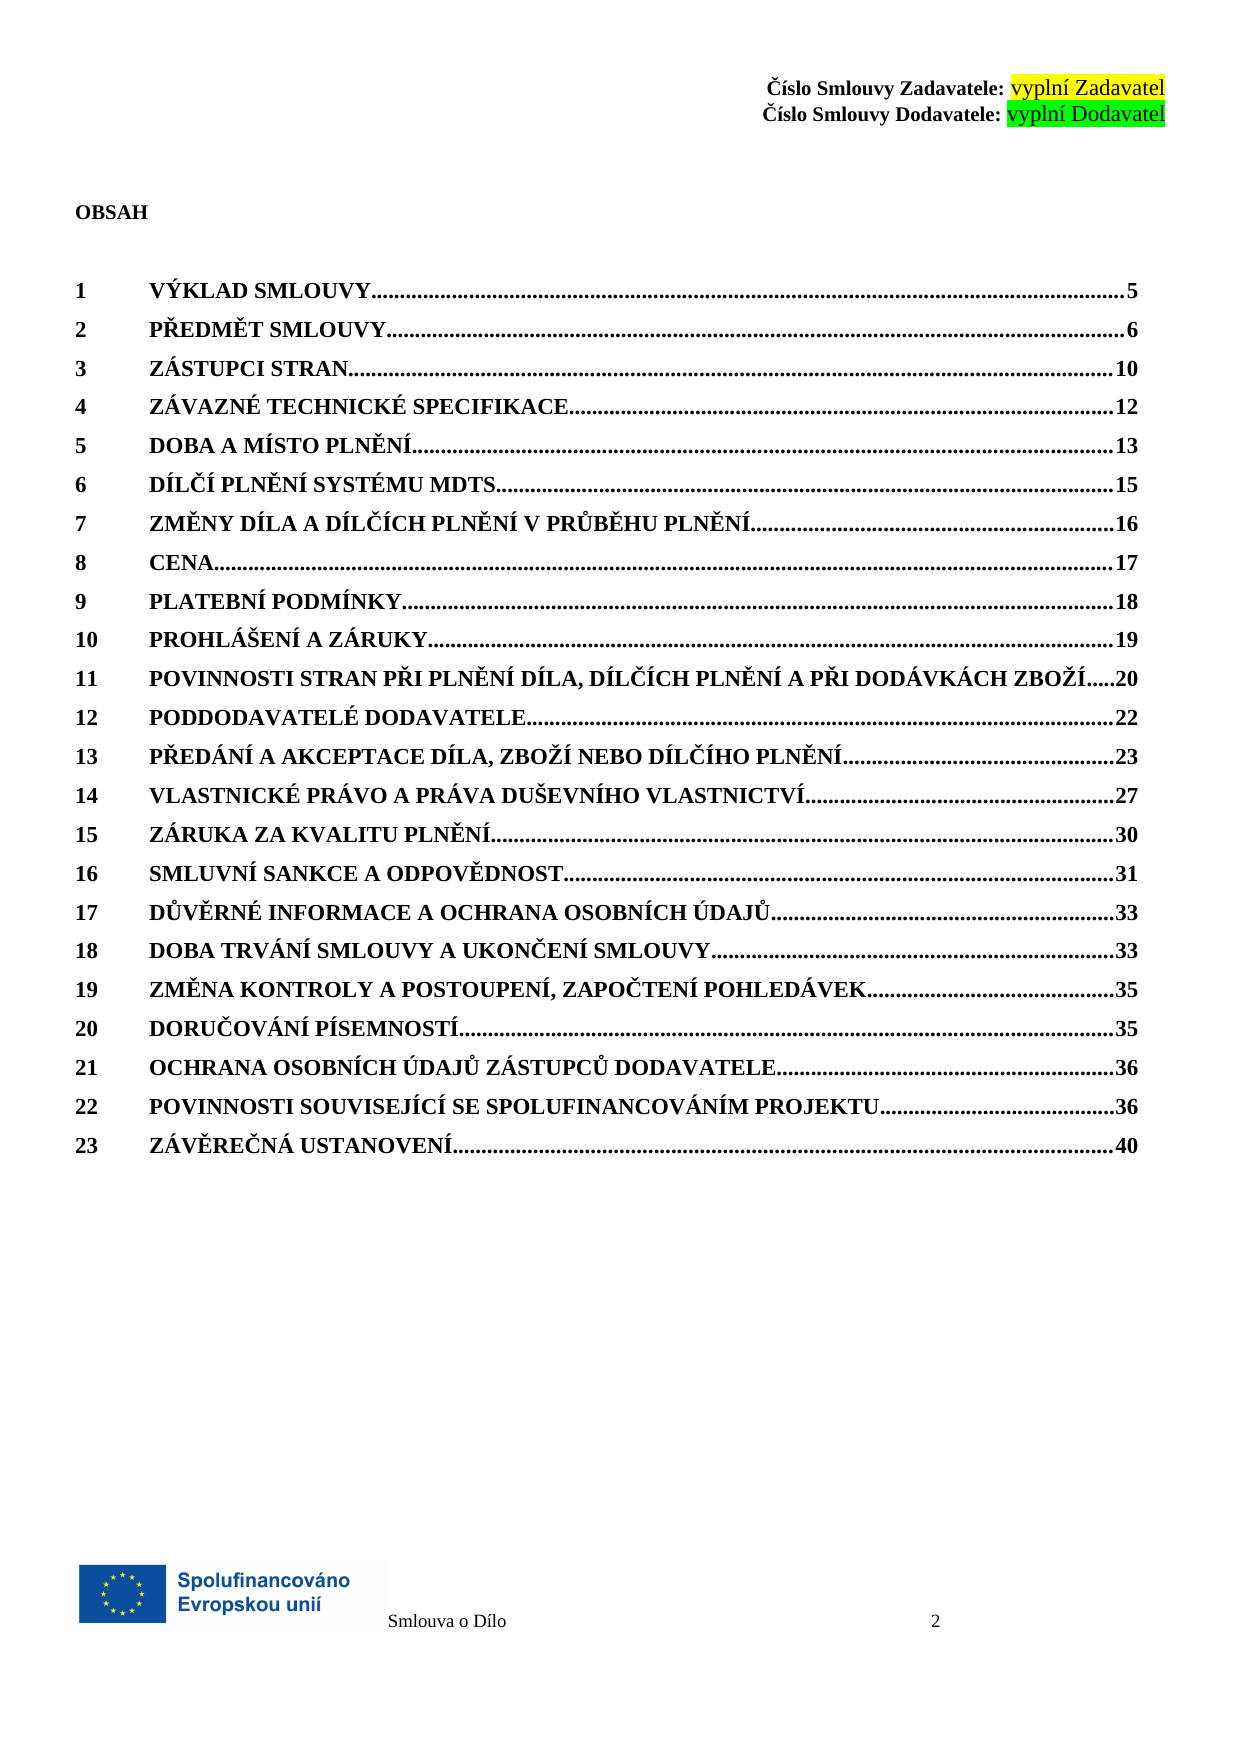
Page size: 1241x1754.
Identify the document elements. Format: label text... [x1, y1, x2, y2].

text 13 Předání a akceptace díla, Zboží nebo Dílčího plnění 23 [75, 743, 1165, 769]
text 17 Důvěrné informace a ochrana osobních údajů 33 [75, 898, 1165, 925]
text 15 Záruka za kvalitu plnění 30 [75, 821, 1165, 847]
text 9 Platební podmínky 18 [75, 588, 1165, 614]
text 10 Prohlášení a záruky 19 [75, 627, 1165, 653]
text 6 Dílčí plnění systému MDTS 15 [75, 471, 1165, 497]
text 5 Doba a místo plnění 13 [75, 432, 1165, 459]
text 4 Závazné technické specifikace 12 [75, 393, 1165, 420]
text 22 Povinnosti související se spolufinancováním projektu 36 [75, 1093, 1165, 1119]
text 20 Doručování písemností 35 [75, 1015, 1165, 1041]
text 11 Povinnosti stran při plnění díla, Dílčích plnění a při dodávkách zboží 20 [75, 665, 1165, 692]
text 2 Předmět smlouvy 6 [75, 316, 1165, 342]
text 16 Smluvní sankce a odpovědnost 31 [75, 860, 1165, 886]
text 21 Ochrana osobních údajů zástupců dodavatele 36 [75, 1054, 1165, 1080]
text 12 Poddodavatelé Dodavatele 22 [75, 704, 1165, 731]
picture [75, 1561, 388, 1627]
text 3 Zástupci stran 10 [75, 354, 1165, 381]
text 14 Vlastnické právo a práva duševního vlastnictví 27 [75, 782, 1165, 808]
text 1 Výklad smlouvy 5 [75, 277, 1165, 303]
text 18 Doba trvání Smlouvy a ukončení Smlouvy 33 [75, 937, 1165, 964]
text 23 Závěrečná ustanovení 40 [75, 1132, 1165, 1158]
text OBSAH [75, 199, 1165, 224]
text 7 Změny díla a Dílčích plnění v průběhu plnění 16 [75, 510, 1165, 536]
text 8 Cena 17 [75, 549, 1165, 575]
text 19 Změna kontroly a postoupení, započtení pohledávek 35 [75, 976, 1165, 1003]
